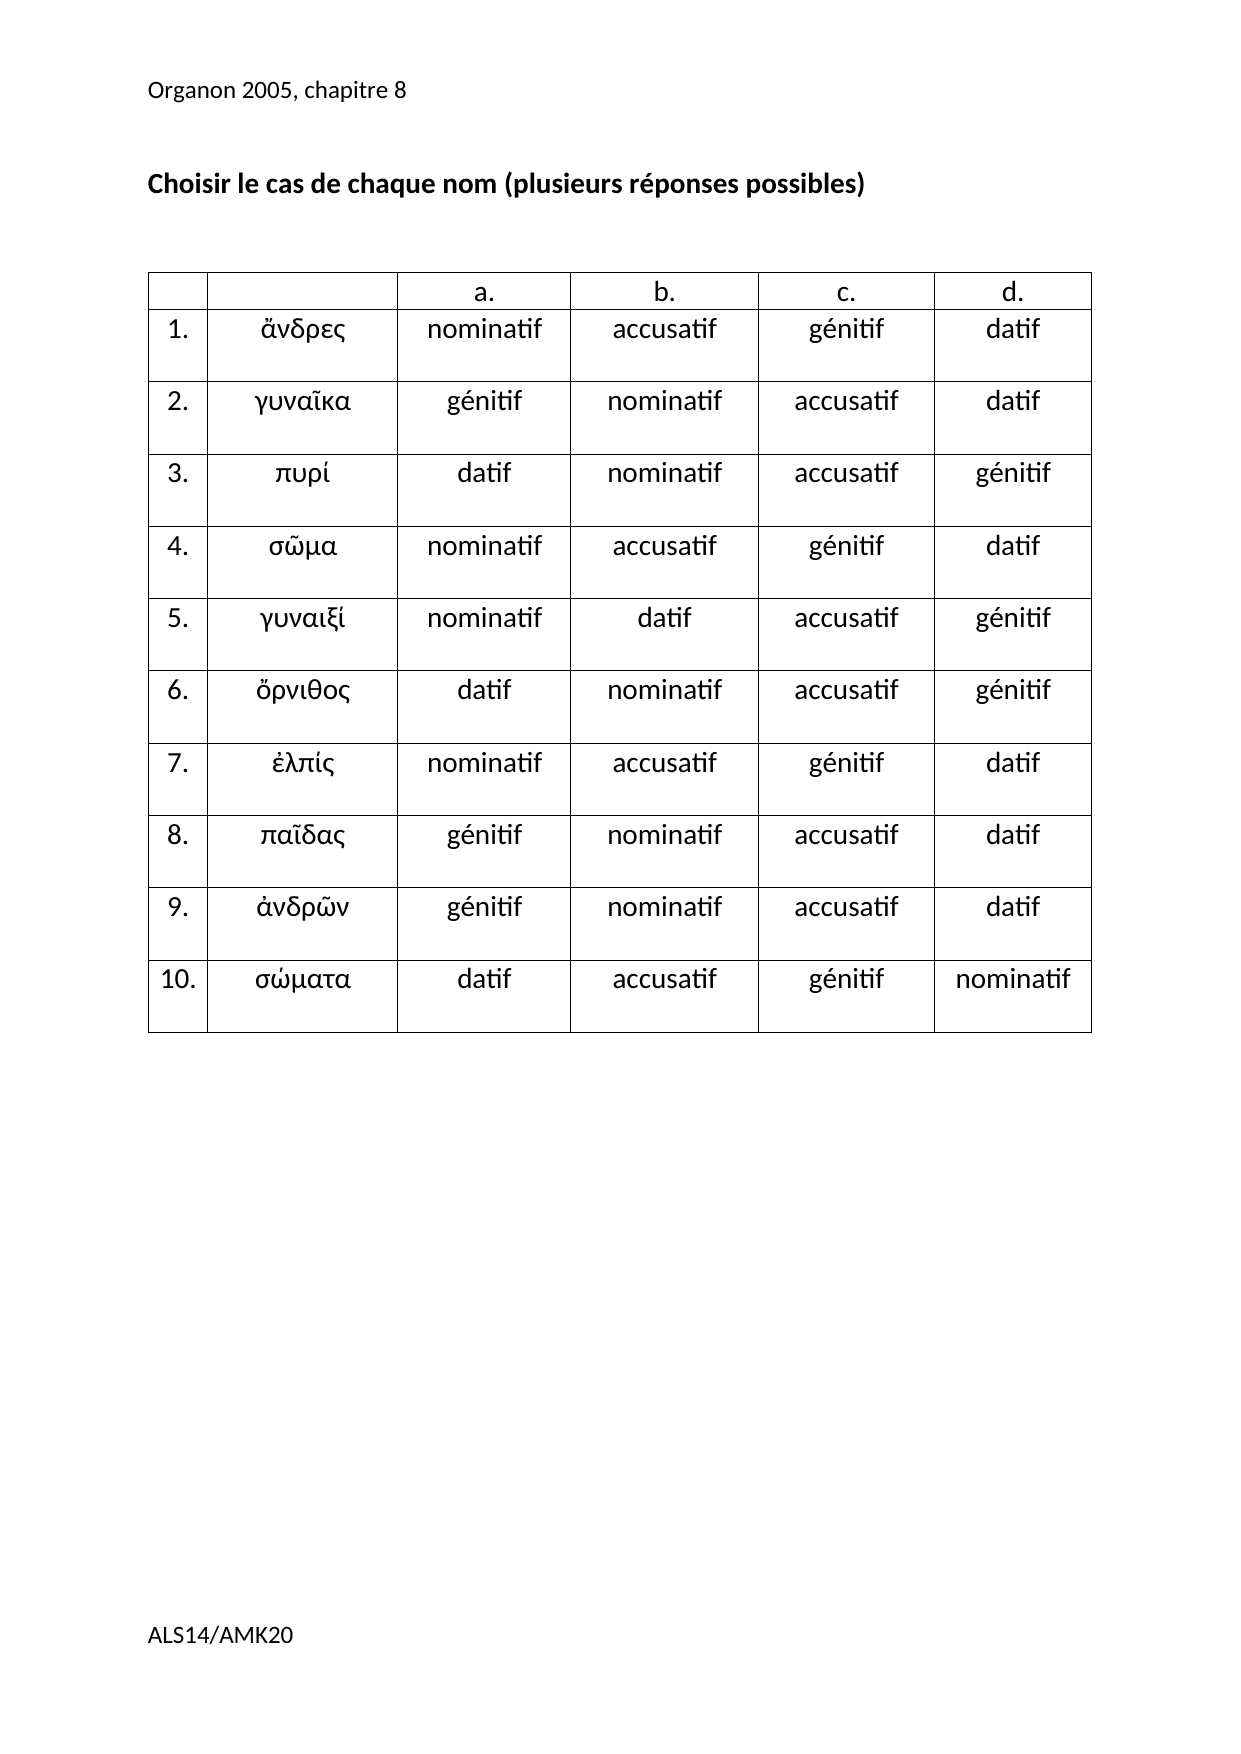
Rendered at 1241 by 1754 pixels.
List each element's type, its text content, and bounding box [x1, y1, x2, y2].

table_cell datif [398, 961, 570, 1032]
table_cell accusatif [759, 816, 934, 887]
table_cell 4. [149, 527, 207, 598]
table_cell σῶμα [208, 527, 397, 598]
table_cell ἀνδρῶν [208, 888, 397, 959]
table_cell 5. [149, 599, 207, 670]
text Choisir le cas de chaque nom (plusieurs réponses possibles) [148, 165, 1093, 201]
table_cell 7. [149, 744, 207, 815]
table_cell datif [935, 888, 1091, 959]
table_cell datif [398, 671, 570, 743]
table_cell ὄρνιθος [208, 671, 397, 743]
table_cell génitif [935, 671, 1091, 743]
table_header [208, 273, 397, 309]
table_cell génitif [935, 599, 1091, 670]
table_cell génitif [759, 961, 934, 1032]
table_header a. [398, 273, 570, 309]
table_cell datif [935, 382, 1091, 453]
table_cell παῖδας [208, 816, 397, 887]
table_cell génitif [759, 744, 934, 815]
table_cell σώματα [208, 961, 397, 1032]
table_cell génitif [398, 382, 570, 453]
table_cell génitif [398, 888, 570, 959]
table_cell accusatif [571, 961, 758, 1032]
table_cell accusatif [759, 455, 934, 526]
table_cell accusatif [759, 671, 934, 743]
table_cell nominatif [398, 744, 570, 815]
table_cell nominatif [571, 816, 758, 887]
table_cell γυναῖκα [208, 382, 397, 453]
table_header c. [759, 273, 934, 309]
table_cell 2. [149, 382, 207, 453]
table_cell nominatif [398, 527, 570, 598]
table_header d. [935, 273, 1091, 309]
table_cell nominatif [398, 599, 570, 670]
table_cell accusatif [759, 888, 934, 959]
table_cell datif [398, 455, 570, 526]
table_cell datif [935, 527, 1091, 598]
table_cell génitif [398, 816, 570, 887]
table_cell 8. [149, 816, 207, 887]
table_header [149, 273, 207, 309]
table_cell accusatif [571, 310, 758, 381]
table_cell nominatif [571, 888, 758, 959]
table_cell γυναιξί [208, 599, 397, 670]
table_cell nominatif [935, 961, 1091, 1032]
table_cell génitif [935, 455, 1091, 526]
table_cell datif [935, 310, 1091, 381]
table_cell accusatif [759, 382, 934, 453]
table_cell datif [935, 744, 1091, 815]
table_cell nominatif [398, 310, 570, 381]
table_cell accusatif [759, 599, 934, 670]
table_cell nominatif [571, 455, 758, 526]
table_cell 1. [149, 310, 207, 381]
table_cell πυρί [208, 455, 397, 526]
table_cell ἐλπίς [208, 744, 397, 815]
table_cell accusatif [571, 527, 758, 598]
table_cell 6. [149, 671, 207, 743]
table_cell datif [571, 599, 758, 670]
table_cell 3. [149, 455, 207, 526]
table_cell datif [935, 816, 1091, 887]
table_cell 9. [149, 888, 207, 959]
table_header b. [571, 273, 758, 309]
table_cell accusatif [571, 744, 758, 815]
table_cell génitif [759, 527, 934, 598]
table_cell ἄνδρες [208, 310, 397, 381]
table_cell génitif [759, 310, 934, 381]
table_cell 10. [149, 961, 207, 1032]
table_cell nominatif [571, 382, 758, 453]
table_cell nominatif [571, 671, 758, 743]
